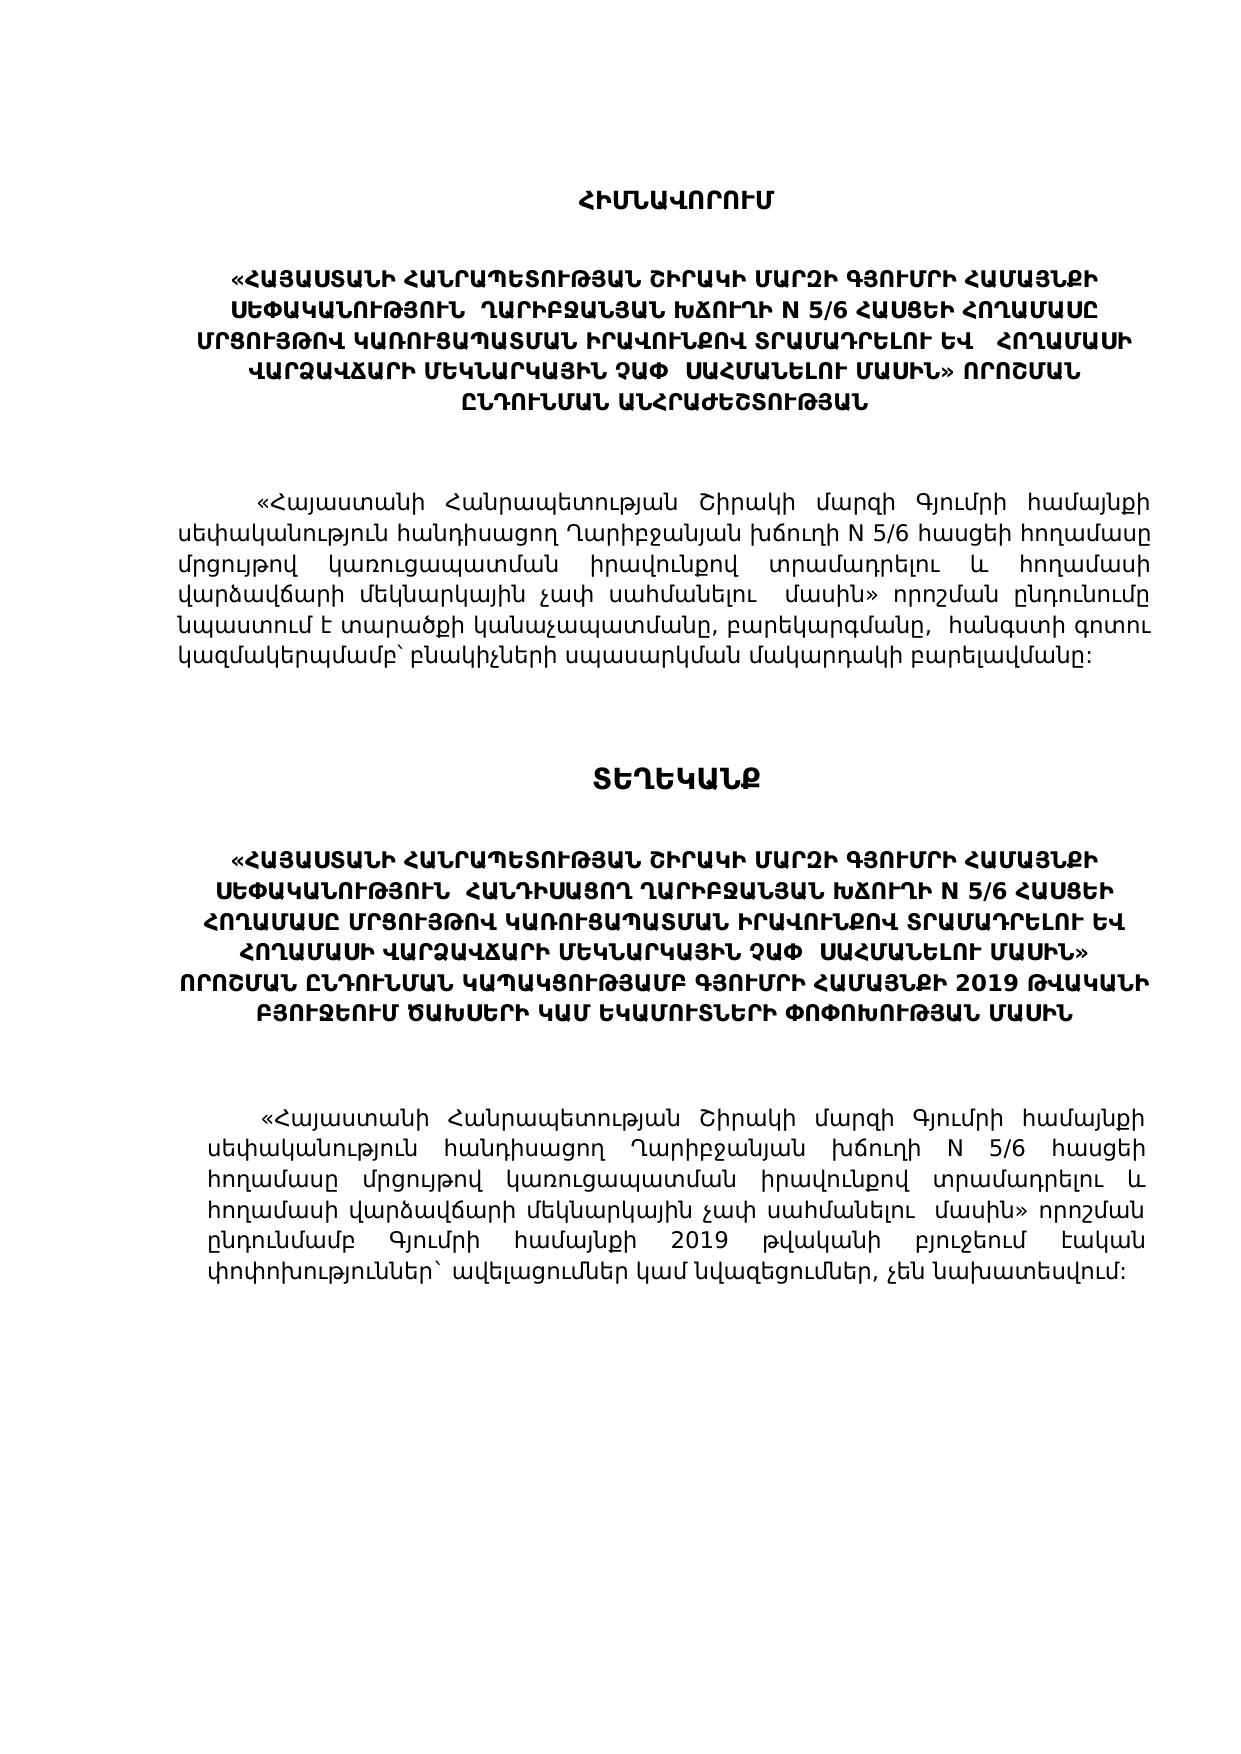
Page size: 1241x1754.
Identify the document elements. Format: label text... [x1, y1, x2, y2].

text «ՀԱՅԱՍՏԱՆԻ ՀԱՆՐԱՊԵՏՈՒԹՅԱՆ ՇԻՐԱԿԻ ՄԱՐԶԻ ԳՅՈՒՄՐԻ ՀԱՄԱՅՆՔԻ ՍԵՓԱԿԱՆՈՒԹՅՈՒՆ ՀԱՆԴԻՍԱՑՈՂ ՂԱՐԻԲՋԱՆՅԱՆ ԽՃՈՒՂԻ N 5/6 ՀԱՍՑԵԻ ՀՈՂԱՄԱՍԸ ՄՐՑՈՒՅԹՈՎ ԿԱՌՈՒՑԱՊԱՏՄԱՆ ԻՐԱՎՈՒՆՔՈՎ ՏՐԱՄԱԴՐԵԼՈՒ ԵՎ ՀՈՂԱՄԱՍԻ ՎԱՐՁԱՎՃԱՐԻ ՄԵԿՆԱՐԿԱՅԻՆ ՉԱՓ ՍԱՀՄԱՆԵԼՈՒ ՄԱՍԻՆ» ՈՐՈՇՄԱՆ ԸՆԴՈՒՆՄԱՆ ԿԱՊԱԿՑՈՒԹՅԱՄԲ ԳՅՈՒՄՐԻ ՀԱՄԱՅՆՔԻ 2019 ԹՎԱԿԱՆԻ ԲՅՈՒՋԵՈՒՄ ԾԱԽՍԵՐԻ ԿԱՄ ԵԿԱՄՈՒՏՆԵՐԻ ՓՈՓՈԽՈՒԹՅԱՆ ՄԱՍԻՆ [177, 847, 1152, 1027]
subtitle ՀԻՄՆԱՎՈՐՈՒՄ [207, 186, 1146, 215]
subtitle ՏԵՂԵԿԱՆՔ [207, 762, 1146, 796]
text «ՀԱՅԱՍՏԱՆԻ ՀԱՆՐԱՊԵՏՈՒԹՅԱՆ ՇԻՐԱԿԻ ՄԱՐԶԻ ԳՅՈՒՄՐԻ ՀԱՄԱՅՆՔԻ ՍԵՓԱԿԱՆՈՒԹՅՈՒՆ ՂԱՐԻԲՋԱՆՅԱՆ ԽՃՈՒՂԻ N 5/6 ՀԱՍՑԵԻ ՀՈՂԱՄԱՍԸ ՄՐՑՈՒՅԹՈՎ ԿԱՌՈՒՑԱՊԱՏՄԱՆ ԻՐԱՎՈՒՆՔՈՎ ՏՐԱՄԱԴՐԵԼՈՒ ԵՎ ՀՈՂԱՄԱՍԻ ՎԱՐՁԱՎՃԱՐԻ ՄԵԿՆԱՐԿԱՅԻՆ ՉԱՓ ՍԱՀՄԱՆԵԼՈՒ ՄԱՍԻՆ» ՈՐՈՇՄԱՆ ԸՆԴՈՒՆՄԱՆ ԱՆՀՐԱԺԵՇՏՈՒԹՅԱՆ [177, 267, 1152, 416]
text «Հայաստանի Հանրապետության Շիրակի մարզի Գյումրի համայնքի սեփականություն հանդիսացող Ղարիբջանյան խճուղի N 5/6 հասցեի հողամասը մրցույթով կառուցապատման իրավունքով տրամադրելու և հողամասի վարձավճարի մեկնարկային չափ սահմանելու մասին» որոշման ընդունումը նպաստում է տարածքի կանաչապատմանը, բարեկարգմանը, հանգստի գոտու կազմակերպմամբ՝ բնակիչների սպասարկման մակարդակի բարելավմանը: [177, 489, 1152, 669]
text «Հայաստանի Հանրապետության Շիրակի մարզի Գյումրի համայնքի սեփականություն հանդիսացող Ղարիբջանյան խճուղի N 5/6 հասցեի հողամասը մրցույթով կառուցապատման իրավունքով տրամադրելու և հողամասի վարձավճարի մեկնարկային չափ սահմանելու մասին» որոշման ընդունմամբ Գյումրի համայնքի 2019 թվականի բյուջեում էական փոփոխություններ` ավելացումներ կամ նվազեցումներ, չեն նախատեսվում: [207, 1105, 1146, 1285]
